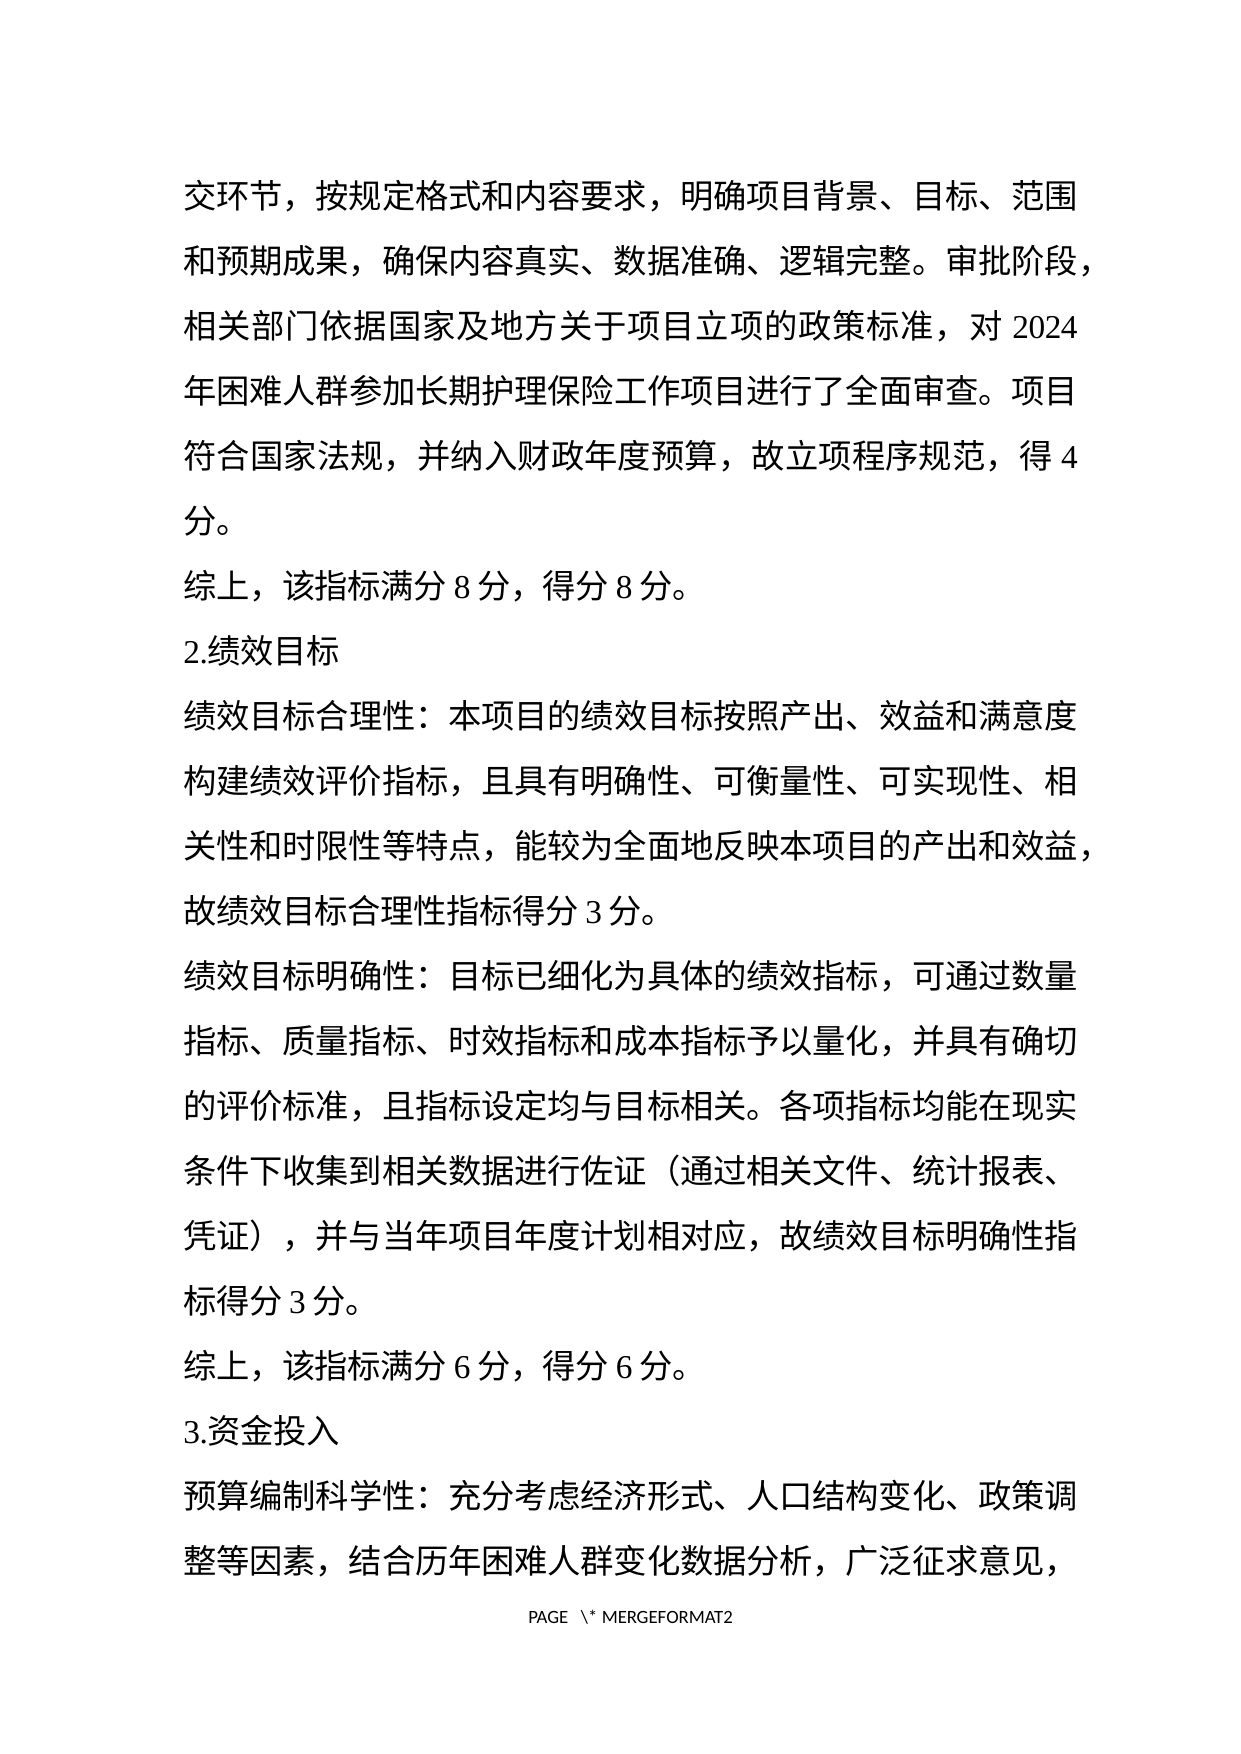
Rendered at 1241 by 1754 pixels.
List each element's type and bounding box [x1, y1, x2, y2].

text [183, 162, 1078, 1592]
